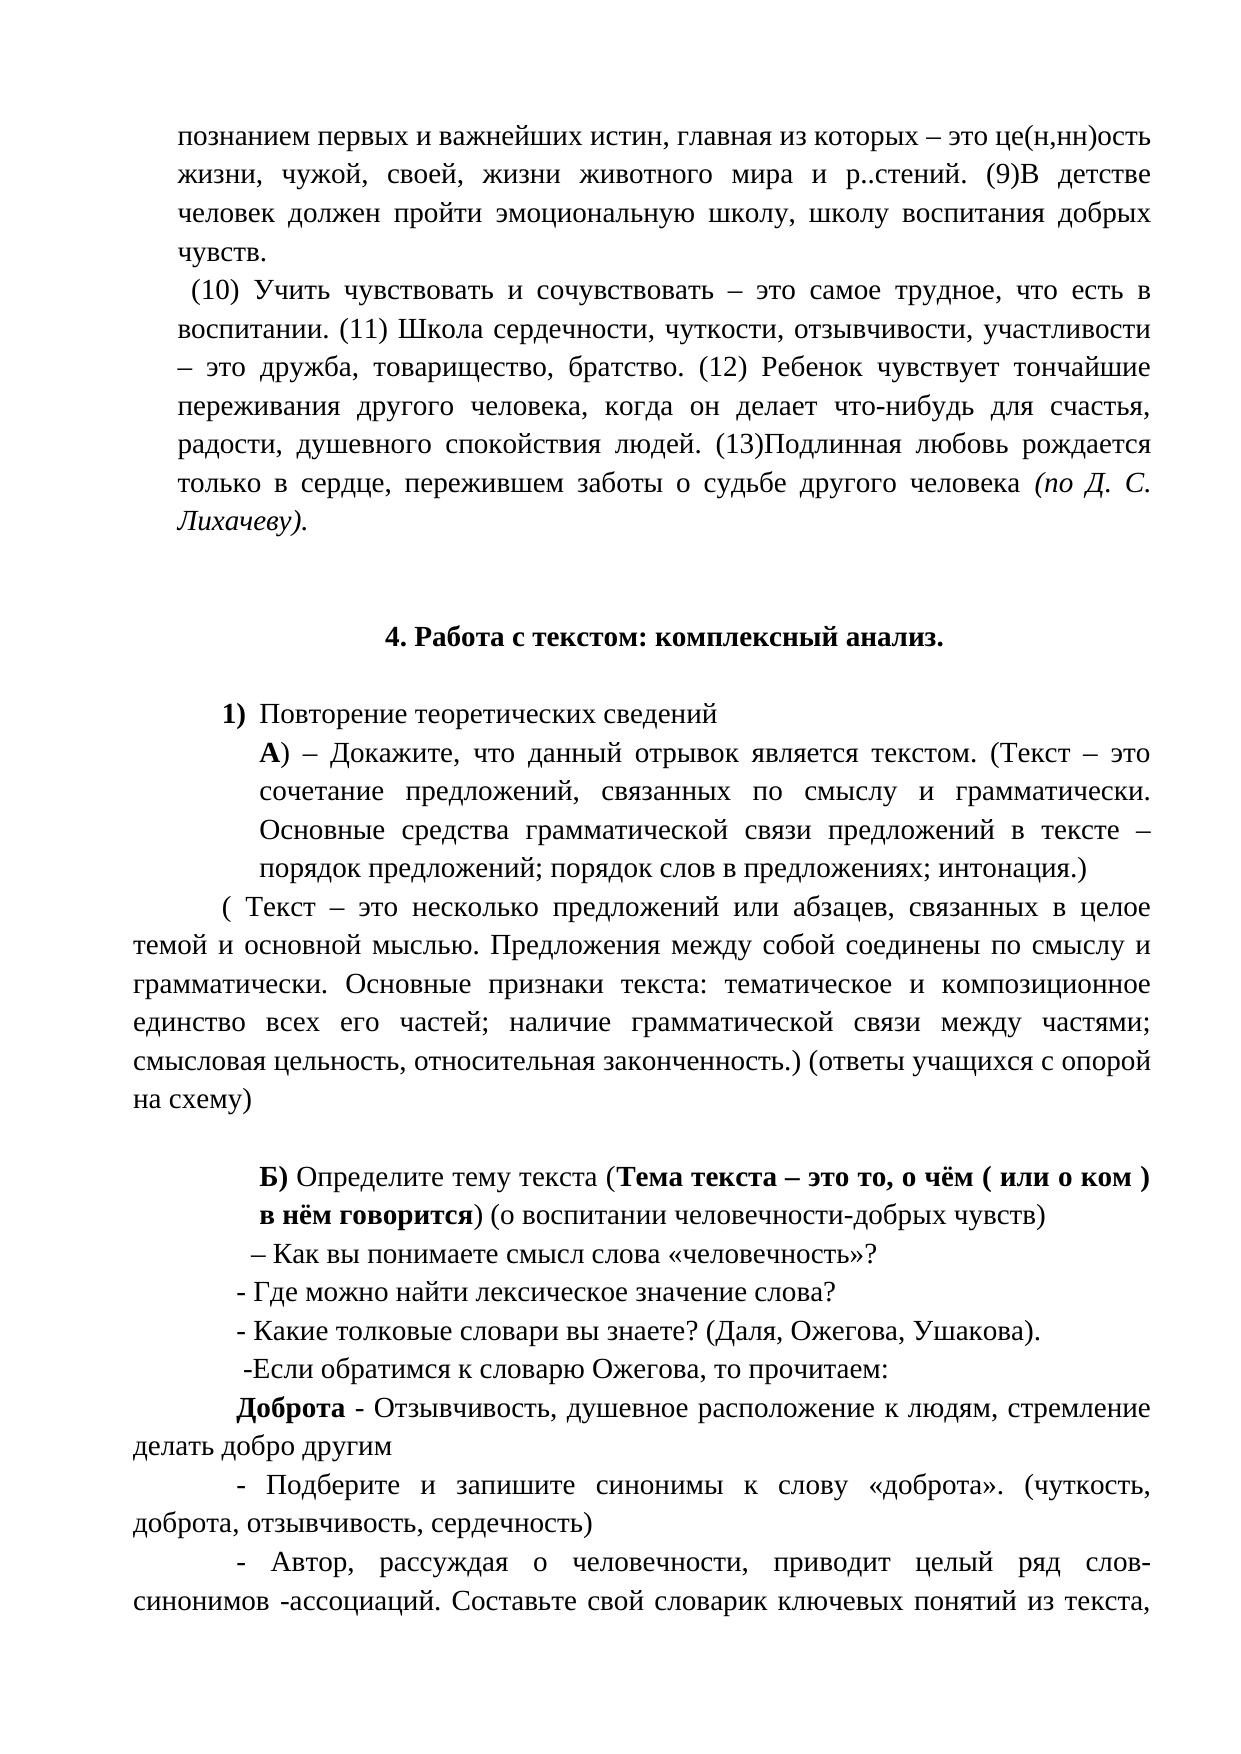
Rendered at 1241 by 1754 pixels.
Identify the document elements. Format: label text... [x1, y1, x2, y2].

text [177, 118, 1152, 267]
text – Как вы понимаете смысл слова «человечность»? [133, 1236, 1152, 1269]
text А) – Докажите, что данный отрывок является текстом. (Текст – это сочетание предложений, связанных по смыслу и грамматически. Основные средства грамматической связи предложений в тексте – порядок предложений; порядок слов в предложениях; интонация.) [259, 735, 1152, 884]
text - Где можно найти лексическое значение слова? [133, 1274, 1152, 1308]
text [133, 1544, 1152, 1616]
text ( Текст – это несколько предложений или абзацев, связанных в целое темой и основной мыслью. Предложения между собой соединены по смыслу и грамматически. Основные признаки текста: тематическое и композиционное единство всех его частей; наличие грамматической связи между частями; смысловая цельность, относительная законченность.) (ответы учащихся с опорой на схему) [133, 889, 1152, 1115]
text Б) Определите тему текста (Тема текста – это то, о чём ( или о ком ) в нём говорится) (о воспитании человечности-добрых чувств) [259, 1159, 1152, 1231]
text Доброта - Отзывчивость, душевное расположение к людям, стремление делать добро другим [133, 1390, 1152, 1462]
text 4. Работа с текстом: комплексный анализ. [177, 619, 1152, 653]
text - Подберите и запишите синонимы к слову «доброта». (чуткость, доброта, отзывчивость, сердечность) [133, 1467, 1152, 1539]
text (10) Учить чувствовать и сочувствовать – это самое трудное, что есть в воспитании. (11) Школа сердечности, чуткости, отзывчивости, участливости – это дружба, товарищество, братство. (12) Ребенок чувствует тончайшие переживания другого человека, когда он делает что-нибудь для счастья, радости, душевного спокойствия людей. (13)Подлинная любовь рождается только в сердце, пережившем заботы о судьбе другого человека (по Д. С. Лихачеву). [177, 272, 1152, 537]
text - Какие толковые словари вы знаете? (Даля, Ожегова, Ушакова). [133, 1313, 1152, 1346]
text -Если обратимся к словарю Ожегова, то прочитаем: [177, 1351, 1152, 1385]
list Повторение теоретических сведений [222, 696, 1152, 730]
